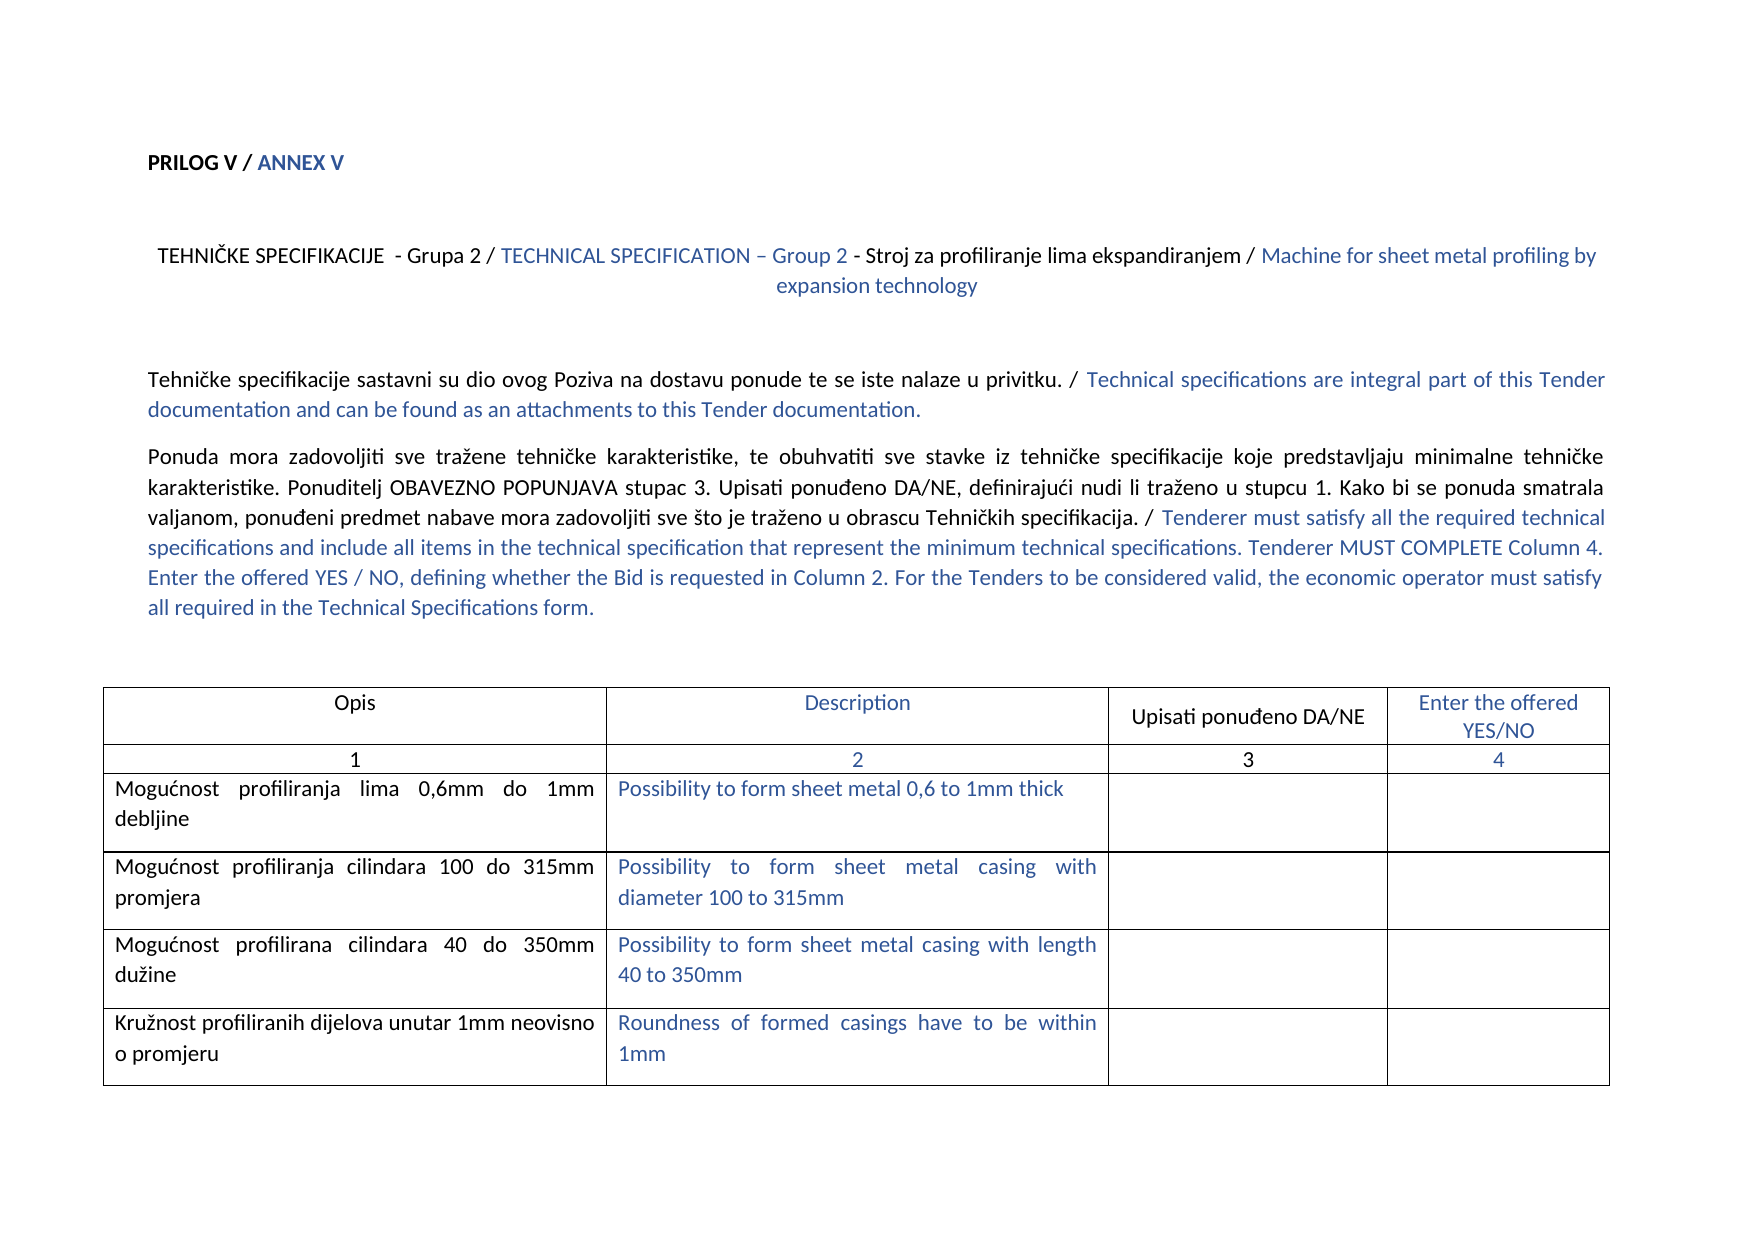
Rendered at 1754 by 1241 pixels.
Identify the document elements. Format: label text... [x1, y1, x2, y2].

table_cell [1109, 1009, 1387, 1085]
text Ponuda mora zadovoljiti sve tražene tehničke karakteristike, te obuhvatiti sve stavke iz tehničke specifikacije koje predstavljaju minimalne tehničke karakteristike. Ponuditelj OBAVEZNO POPUNJAVA stupac 3. Upisati ponuđeno DA/NE, definirajući nudi li traženo u stupcu 1. Kako bi se ponuda smatrala valjanom, ponuđeni predmet nabave mora zadovoljiti sve što je traženo u obrascu Tehničkih specifikacija. / Tenderer must satisfy all the required technical specifications and include all items in the technical specification that represent the minimum technical specifications. Tenderer MUST COMPLETE Column 4. Enter the offered YES / NO, defining whether the Bid is requested in Column 2. For the Tenders to be considered valid, the economic operator must satisfy all required in the Technical Specifications form. [148, 442, 1606, 621]
table_cell Possibility to form sheet metal casing with diameter 100 to 315mm [607, 853, 1108, 929]
table_cell Roundness of formed casings have to be within 1mm [607, 1009, 1108, 1085]
table_cell 3 [1109, 745, 1387, 773]
text PRILOG V / ANNEX V [148, 148, 1606, 176]
table_cell [1109, 930, 1387, 1007]
table_cell Mogućnost profilirana cilindara 40 do 350mm dužine [104, 930, 606, 1007]
table_cell [1388, 930, 1609, 1007]
table_cell 2 [607, 745, 1108, 773]
table_cell Mogućnost profiliranja lima 0,6mm do 1mm debljine [104, 774, 606, 851]
table_header Enter the offered YES/NO [1388, 688, 1609, 744]
table_cell 1 [104, 745, 606, 773]
table_cell Possibility to form sheet metal casing with length 40 to 350mm [607, 930, 1108, 1007]
text TEHNIČKE SPECIFIKACIJE - Grupa 2 / TECHNICAL SPECIFICATION – Group 2 - Stroj za profiliranje lima ekspandiranjem / Machine for sheet metal profiling by expansion technology [148, 241, 1606, 299]
table_header Description [607, 688, 1108, 744]
table_cell Kružnost profiliranih dijelova unutar 1mm neovisno o promjeru [104, 1009, 606, 1085]
table_cell Mogućnost profiliranja cilindara 100 do 315mm promjera [104, 853, 606, 929]
text Tehničke specifikacije sastavni su dio ovog Poziva na dostavu ponude te se iste nalaze u privitku. / Technical specifications are integral part of this Tender documentation and can be found as an attachments to this Tender documentation. [148, 365, 1606, 423]
table_header Opis [104, 688, 606, 744]
table_cell [1388, 853, 1609, 929]
table_cell [1109, 853, 1387, 929]
table_cell [1388, 1009, 1609, 1085]
table_header Upisati ponuđeno DA/NE [1109, 688, 1387, 744]
table_cell [1109, 774, 1387, 851]
table_cell [1388, 774, 1609, 851]
table_cell Possibility to form sheet metal 0,6 to 1mm thick [607, 774, 1108, 851]
table_cell 4 [1388, 745, 1609, 773]
